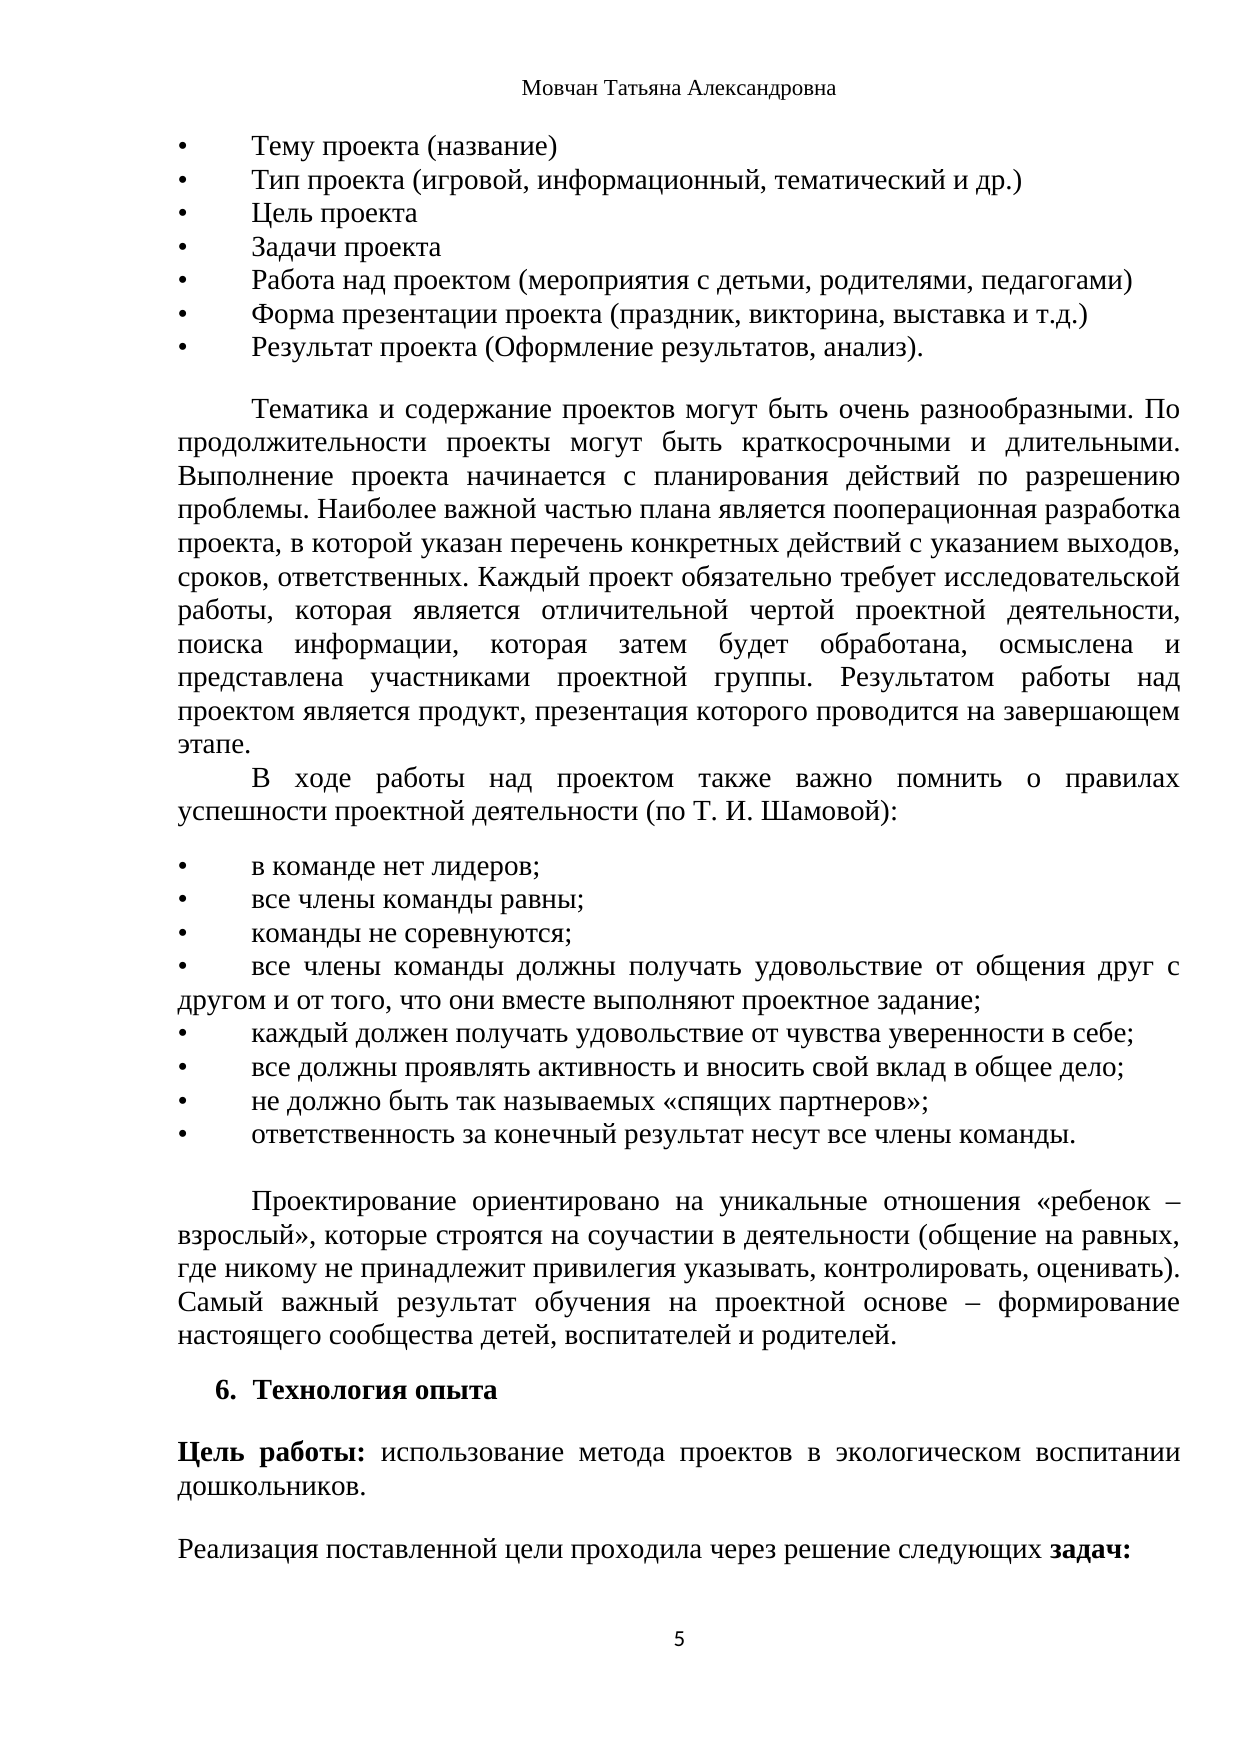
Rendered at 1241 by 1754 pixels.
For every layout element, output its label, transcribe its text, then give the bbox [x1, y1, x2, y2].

text В ходе работы над проектом также важно помнить о правилах успешности проектной деятельности (по Т. И. Шамовой): [177, 760, 1181, 827]
list Технология опыта [215, 1372, 1181, 1405]
list все члены команды должны получать удовольствие от общения друг с другом и от того, что они вместе выполняют проектное задание; [177, 948, 1181, 1016]
list Цель проекта [177, 195, 1181, 229]
text Тематика и содержание проектов могут быть очень разнообразными. По продолжительности проекты могут быть краткосрочными и длительными. Выполнение проекта начинается с планирования действий по разрешению проблемы. Наиболее важной частью плана является пооперационная разработка проекта, в которой указан перечень конкретных действий с указанием выходов, сроков, ответственных. Каждый проект обязательно требует исследовательской работы, которая является отличительной чертой проектной деятельности, поиска информации, которая затем будет обработана, осмыслена и представлена участниками проектной группы. Результатом работы над проектом является продукт, презентация которого проводится на завершающем этапе. [177, 391, 1181, 760]
list не должно быть так называемых «спящих партнеров»; [177, 1083, 1181, 1116]
list каждый должен получать удовольствие от чувства уверенности в себе; [177, 1016, 1181, 1049]
list все члены команды равны; [177, 881, 1181, 915]
text Проектирование ориентировано на уникальные отношения «ребенок – взрослый», которые строятся на соучастии в деятельности (общение на равных, где никому не принадлежит привилегия указывать, контролировать, оценивать). Самый важный результат обучения на проектной основе – формирование настоящего сообщества детей, воспитателей и родителей. [177, 1183, 1181, 1351]
list Работа над проектом (мероприятия с детьми, родителями, педагогами) [177, 262, 1181, 296]
list ответственность за конечный результат несут все члены команды. [177, 1116, 1181, 1150]
list все должны проявлять активность и вносить свой вклад в общее дело; [177, 1049, 1181, 1083]
list Форма презентации проекта (праздник, викторина, выставка и т.д.) [177, 296, 1181, 329]
list Результат проекта (Оформление результатов, анализ). [177, 329, 1181, 363]
list команды не соревнуются; [177, 915, 1181, 948]
list Тему проекта (название) [177, 128, 1181, 162]
text Цель работы: использование метода проектов в экологическом воспитании дошкольников. [177, 1434, 1181, 1502]
list Реализация поставленной цели проходила через решение следующих задач: [177, 1531, 1152, 1564]
list Тип проекта (игровой, информационный, тематический и др.) [177, 162, 1181, 195]
list в команде нет лидеров; [177, 848, 1181, 881]
list Задачи проекта [177, 229, 1181, 262]
